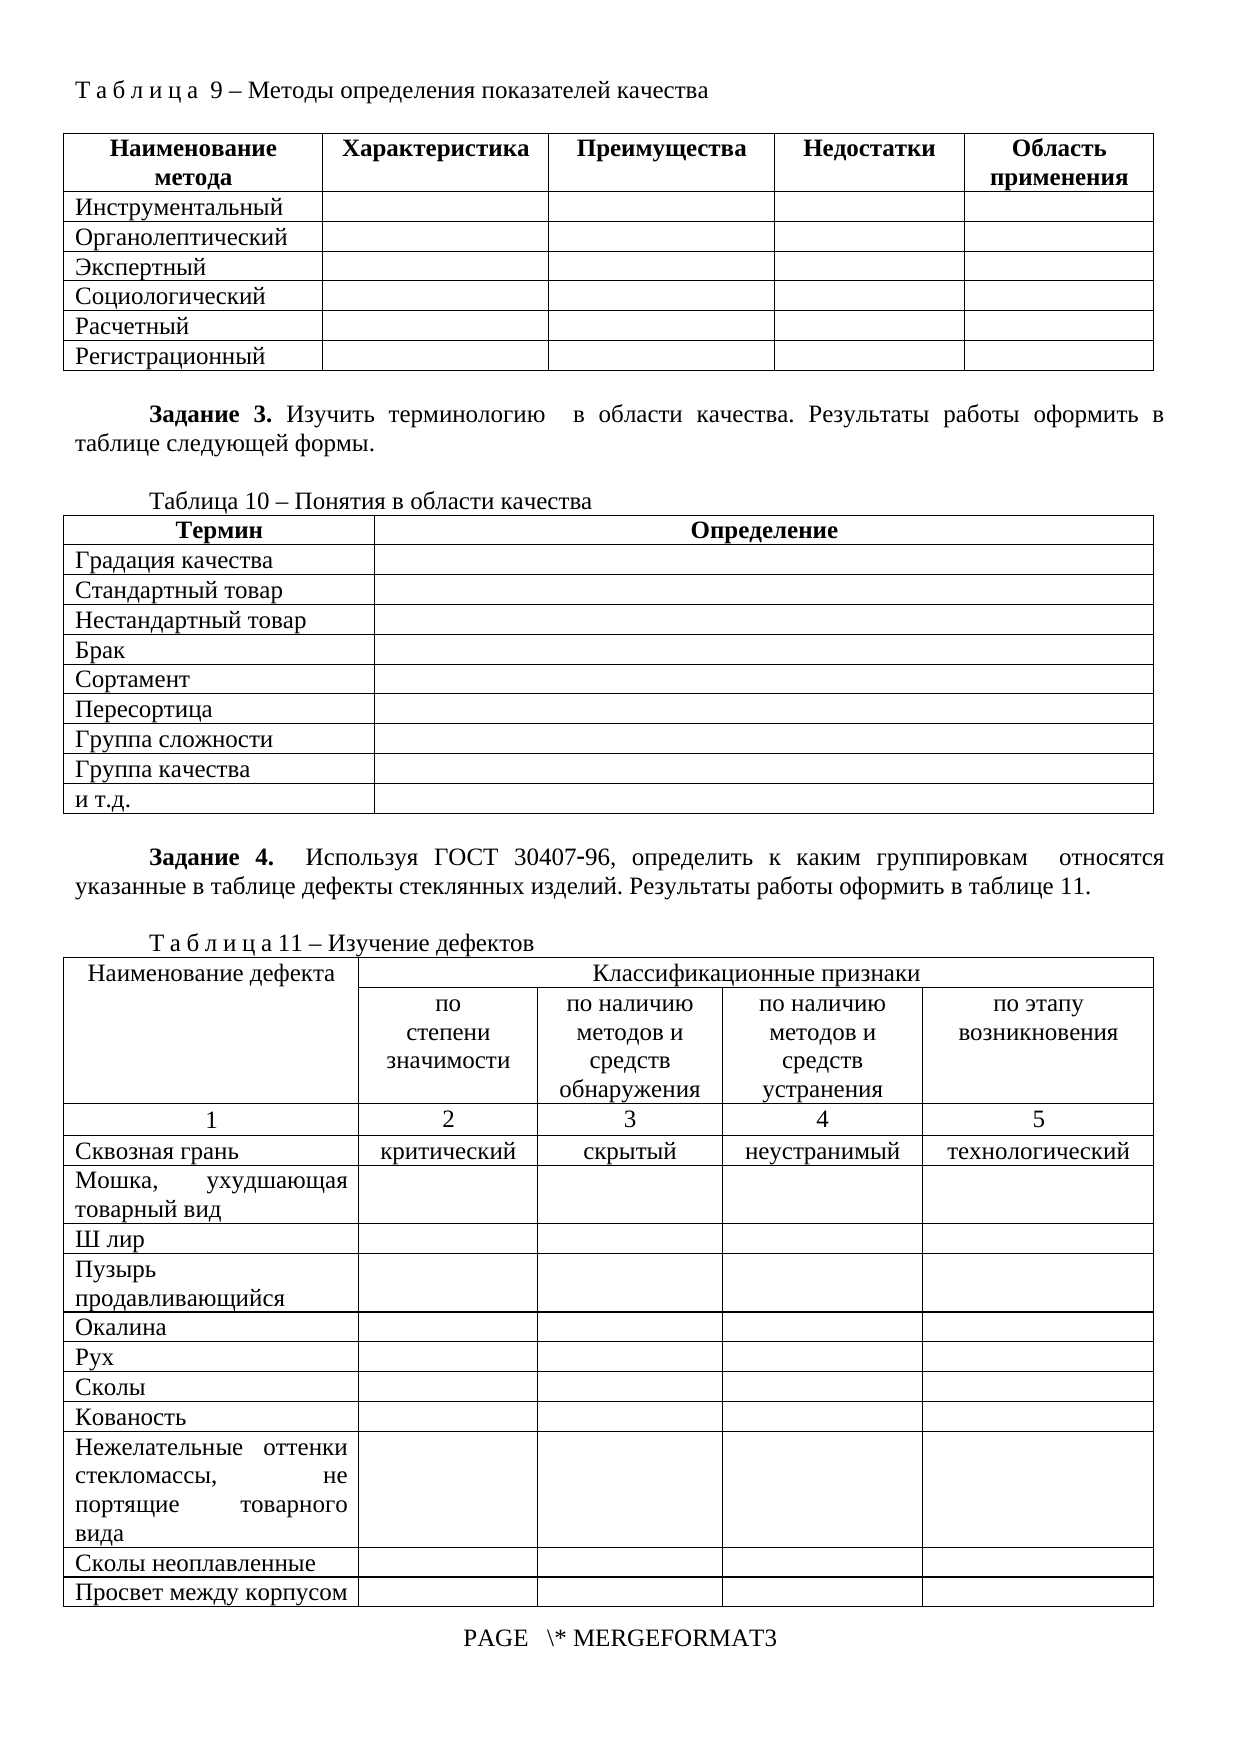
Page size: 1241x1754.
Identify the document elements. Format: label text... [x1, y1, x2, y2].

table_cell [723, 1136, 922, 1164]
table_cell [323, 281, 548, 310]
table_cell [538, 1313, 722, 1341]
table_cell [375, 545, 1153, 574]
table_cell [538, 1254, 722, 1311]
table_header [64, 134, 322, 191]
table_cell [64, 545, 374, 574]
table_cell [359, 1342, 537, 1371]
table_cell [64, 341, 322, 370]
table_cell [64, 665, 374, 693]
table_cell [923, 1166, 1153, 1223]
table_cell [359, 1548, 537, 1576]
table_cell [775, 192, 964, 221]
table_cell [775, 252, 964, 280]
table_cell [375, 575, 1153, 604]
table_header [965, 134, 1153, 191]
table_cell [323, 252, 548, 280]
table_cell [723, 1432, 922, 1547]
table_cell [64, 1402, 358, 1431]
text Задание 3. Изучить терминологию в области качества. Результаты работы оформить в таблице следующей формы. [75, 399, 1165, 457]
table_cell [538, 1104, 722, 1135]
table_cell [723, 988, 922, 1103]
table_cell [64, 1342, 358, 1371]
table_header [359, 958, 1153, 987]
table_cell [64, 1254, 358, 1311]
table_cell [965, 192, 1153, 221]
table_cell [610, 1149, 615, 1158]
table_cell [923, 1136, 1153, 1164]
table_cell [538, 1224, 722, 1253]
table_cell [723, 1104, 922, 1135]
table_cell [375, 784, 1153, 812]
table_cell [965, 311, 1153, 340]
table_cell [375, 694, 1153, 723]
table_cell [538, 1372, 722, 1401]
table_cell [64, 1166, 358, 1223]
text Таблица 9 – Методы определения показателей качества [75, 75, 1165, 104]
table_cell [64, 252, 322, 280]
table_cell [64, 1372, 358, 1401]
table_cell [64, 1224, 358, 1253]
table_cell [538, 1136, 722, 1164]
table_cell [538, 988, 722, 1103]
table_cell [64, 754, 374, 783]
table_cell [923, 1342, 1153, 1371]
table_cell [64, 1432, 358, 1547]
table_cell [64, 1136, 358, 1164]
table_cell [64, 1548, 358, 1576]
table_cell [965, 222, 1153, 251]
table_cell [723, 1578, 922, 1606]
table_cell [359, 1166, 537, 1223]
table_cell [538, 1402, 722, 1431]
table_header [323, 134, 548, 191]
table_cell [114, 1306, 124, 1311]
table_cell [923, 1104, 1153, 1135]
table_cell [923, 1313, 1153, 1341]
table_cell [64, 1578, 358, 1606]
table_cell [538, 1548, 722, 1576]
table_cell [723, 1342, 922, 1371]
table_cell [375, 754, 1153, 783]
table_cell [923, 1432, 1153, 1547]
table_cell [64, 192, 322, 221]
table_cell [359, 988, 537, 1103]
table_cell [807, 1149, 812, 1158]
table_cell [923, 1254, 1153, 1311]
text Таблица 10 – Понятия в области качества [75, 486, 1165, 514]
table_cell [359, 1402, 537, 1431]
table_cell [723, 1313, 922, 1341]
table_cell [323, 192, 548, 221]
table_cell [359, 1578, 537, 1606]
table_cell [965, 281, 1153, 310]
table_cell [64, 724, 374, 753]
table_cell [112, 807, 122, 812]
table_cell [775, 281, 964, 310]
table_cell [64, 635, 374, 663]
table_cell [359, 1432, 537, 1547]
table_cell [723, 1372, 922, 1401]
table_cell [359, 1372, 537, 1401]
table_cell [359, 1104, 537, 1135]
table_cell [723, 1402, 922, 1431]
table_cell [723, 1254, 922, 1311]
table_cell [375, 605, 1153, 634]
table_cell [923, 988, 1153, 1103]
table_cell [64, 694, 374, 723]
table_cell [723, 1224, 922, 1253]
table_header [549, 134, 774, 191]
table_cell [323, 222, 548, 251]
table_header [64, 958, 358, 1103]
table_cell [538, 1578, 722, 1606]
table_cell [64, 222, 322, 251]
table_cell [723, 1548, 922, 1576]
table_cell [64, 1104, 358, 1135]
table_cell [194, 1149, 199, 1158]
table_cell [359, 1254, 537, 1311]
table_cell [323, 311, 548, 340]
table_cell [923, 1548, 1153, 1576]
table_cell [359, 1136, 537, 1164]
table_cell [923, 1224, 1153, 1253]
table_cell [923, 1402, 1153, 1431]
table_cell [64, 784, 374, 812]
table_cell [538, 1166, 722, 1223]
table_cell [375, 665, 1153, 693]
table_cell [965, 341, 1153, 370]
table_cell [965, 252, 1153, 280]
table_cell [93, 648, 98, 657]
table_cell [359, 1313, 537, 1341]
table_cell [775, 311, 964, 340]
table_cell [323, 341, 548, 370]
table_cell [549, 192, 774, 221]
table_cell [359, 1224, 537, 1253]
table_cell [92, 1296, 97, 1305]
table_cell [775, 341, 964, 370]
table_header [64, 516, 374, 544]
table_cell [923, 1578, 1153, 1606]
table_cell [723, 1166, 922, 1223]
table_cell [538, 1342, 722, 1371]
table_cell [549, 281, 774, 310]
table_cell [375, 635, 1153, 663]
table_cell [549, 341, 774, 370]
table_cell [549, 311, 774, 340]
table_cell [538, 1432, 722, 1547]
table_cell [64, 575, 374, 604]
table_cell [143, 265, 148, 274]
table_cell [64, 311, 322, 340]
text Таблица11 – Изучение дефектов [75, 928, 1165, 957]
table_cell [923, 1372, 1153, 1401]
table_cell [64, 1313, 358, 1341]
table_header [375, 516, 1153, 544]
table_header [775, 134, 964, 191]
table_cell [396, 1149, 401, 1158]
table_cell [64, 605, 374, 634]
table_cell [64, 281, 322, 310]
text Задание 4. Используя ГОСТ 3040796, определить к каким группировкам относятся указанные в таблице дефекты стеклянных изделий. Результаты работы оформить в таблице 11. [75, 842, 1165, 900]
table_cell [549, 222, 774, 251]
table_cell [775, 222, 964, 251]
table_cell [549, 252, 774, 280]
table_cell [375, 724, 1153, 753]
